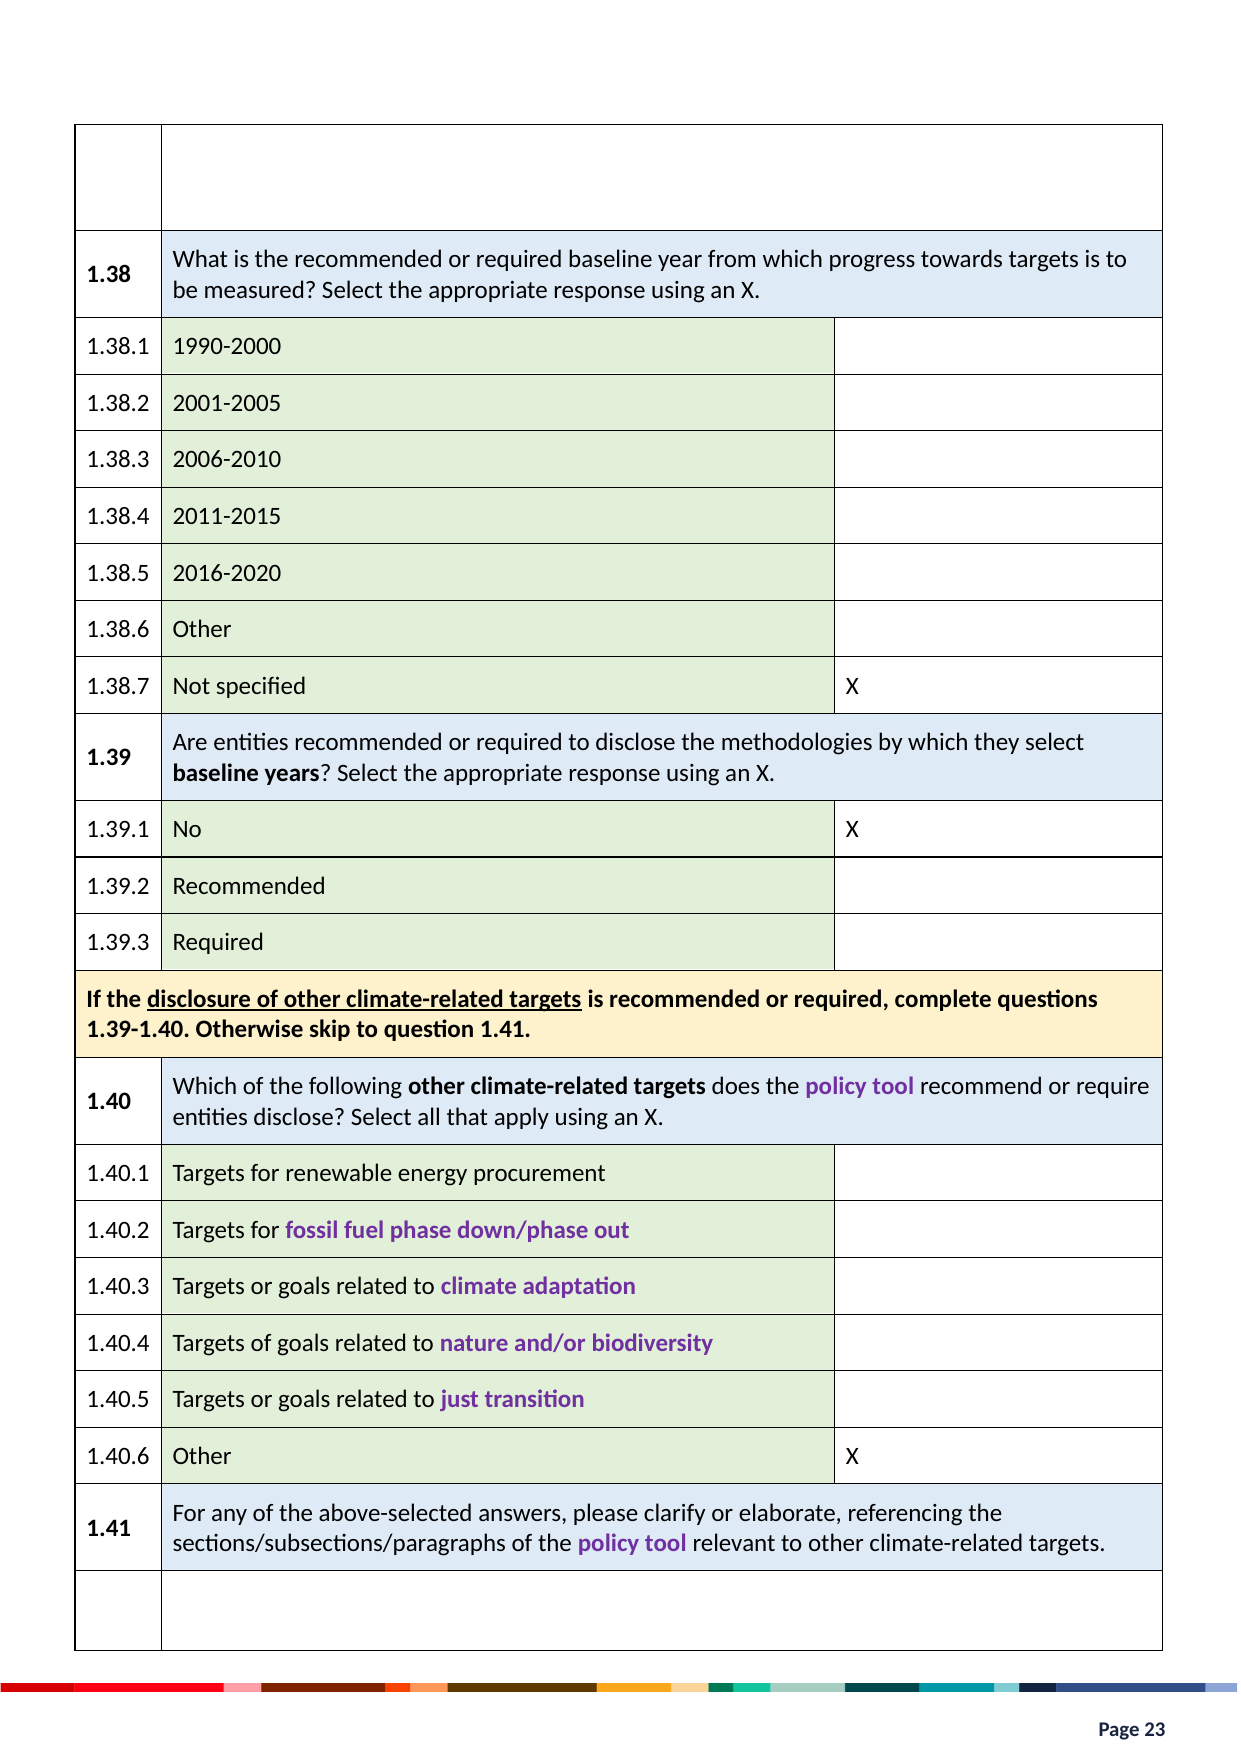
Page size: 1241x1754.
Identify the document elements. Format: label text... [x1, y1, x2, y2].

table_cell Targets or goals related to climate adaptation [162, 1258, 834, 1313]
table_cell Targets or goals related to just transition [162, 1371, 834, 1427]
table_cell Other [162, 601, 834, 656]
table_cell Which of the following other climate-related targets does the policy tool recommend or require entities disclose? Select all that apply using an X. [162, 1058, 1162, 1144]
table_cell 1.40.5 [76, 1371, 161, 1427]
table_cell 2011-2015 [162, 488, 834, 543]
table_cell 1.40.4 [76, 1315, 161, 1370]
table_cell [835, 914, 1162, 969]
table_cell 1.40 [76, 1058, 161, 1144]
picture [0, 1683, 1236, 1692]
table_cell 1.38.6 [76, 601, 161, 656]
table_cell [835, 544, 1162, 600]
table_cell 1.39.1 [76, 801, 161, 856]
table_cell 1.38.4 [76, 488, 161, 543]
table_cell Other [162, 1428, 834, 1483]
table_cell 1.38.3 [76, 431, 161, 487]
table_cell What is the recommended or required baseline year from which progress towards targets is to be measured? Select the appropriate response using an X. [162, 231, 1162, 317]
table_cell If the disclosure of other climate-related targets is recommended or required, complete questions 1.39-1.40. Otherwise skip to question 1.41. [76, 971, 1162, 1057]
table_cell [835, 1201, 1162, 1257]
table_cell 1990-2000 [162, 318, 834, 373]
table_cell [76, 1571, 161, 1650]
table_cell For any of the above-selected answers, please clarify or elaborate, referencing the sections/subsections/paragraphs of the policy tool relevant to other climate-related targets. [162, 1484, 1162, 1570]
table_cell Required [162, 914, 834, 969]
table_cell [162, 125, 1162, 230]
table_cell 1.39 [76, 714, 161, 800]
table_cell [835, 601, 1162, 656]
table_cell [76, 125, 161, 230]
table_cell 2006-2010 [162, 431, 834, 487]
table_cell 1.38 [76, 231, 161, 317]
table_cell 1.40.3 [76, 1258, 161, 1313]
table_cell 1.38.1 [76, 318, 161, 373]
table_cell 2016-2020 [162, 544, 834, 600]
table_cell [835, 858, 1162, 913]
table_cell X [835, 1428, 1162, 1483]
table_cell Recommended [162, 858, 834, 913]
table_cell [835, 318, 1162, 373]
table_cell 1.40.1 [76, 1145, 161, 1200]
table_cell Targets of goals related to nature and/or biodiversity [162, 1315, 834, 1370]
table_cell [835, 1371, 1162, 1427]
table_cell Targets for renewable energy procurement [162, 1145, 834, 1200]
table_cell [835, 1145, 1162, 1200]
table_cell Not specified [162, 657, 834, 713]
table_cell X [835, 801, 1162, 856]
table_cell 1.38.2 [76, 375, 161, 430]
table_cell 1.41 [76, 1484, 161, 1570]
table_cell 1.38.7 [76, 657, 161, 713]
table_cell 1.40.2 [76, 1201, 161, 1257]
table_cell [835, 1258, 1162, 1313]
table_cell 1.39.2 [76, 858, 161, 913]
table_cell Are entities recommended or required to disclose the methodologies by which they select baseline years? Select the appropriate response using an X. [162, 714, 1162, 800]
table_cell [162, 1571, 1162, 1650]
table_cell 1.39.3 [76, 914, 161, 969]
table_cell [835, 488, 1162, 543]
table_cell [835, 431, 1162, 487]
table_cell 1.40.6 [76, 1428, 161, 1483]
table_cell Targets for fossil fuel phase down/phase out [162, 1201, 834, 1257]
table_cell No [162, 801, 834, 856]
table_cell 1.38.5 [76, 544, 161, 600]
table_cell [835, 375, 1162, 430]
table_cell 2001-2005 [162, 375, 834, 430]
table_cell [835, 1315, 1162, 1370]
table_cell X [835, 657, 1162, 713]
